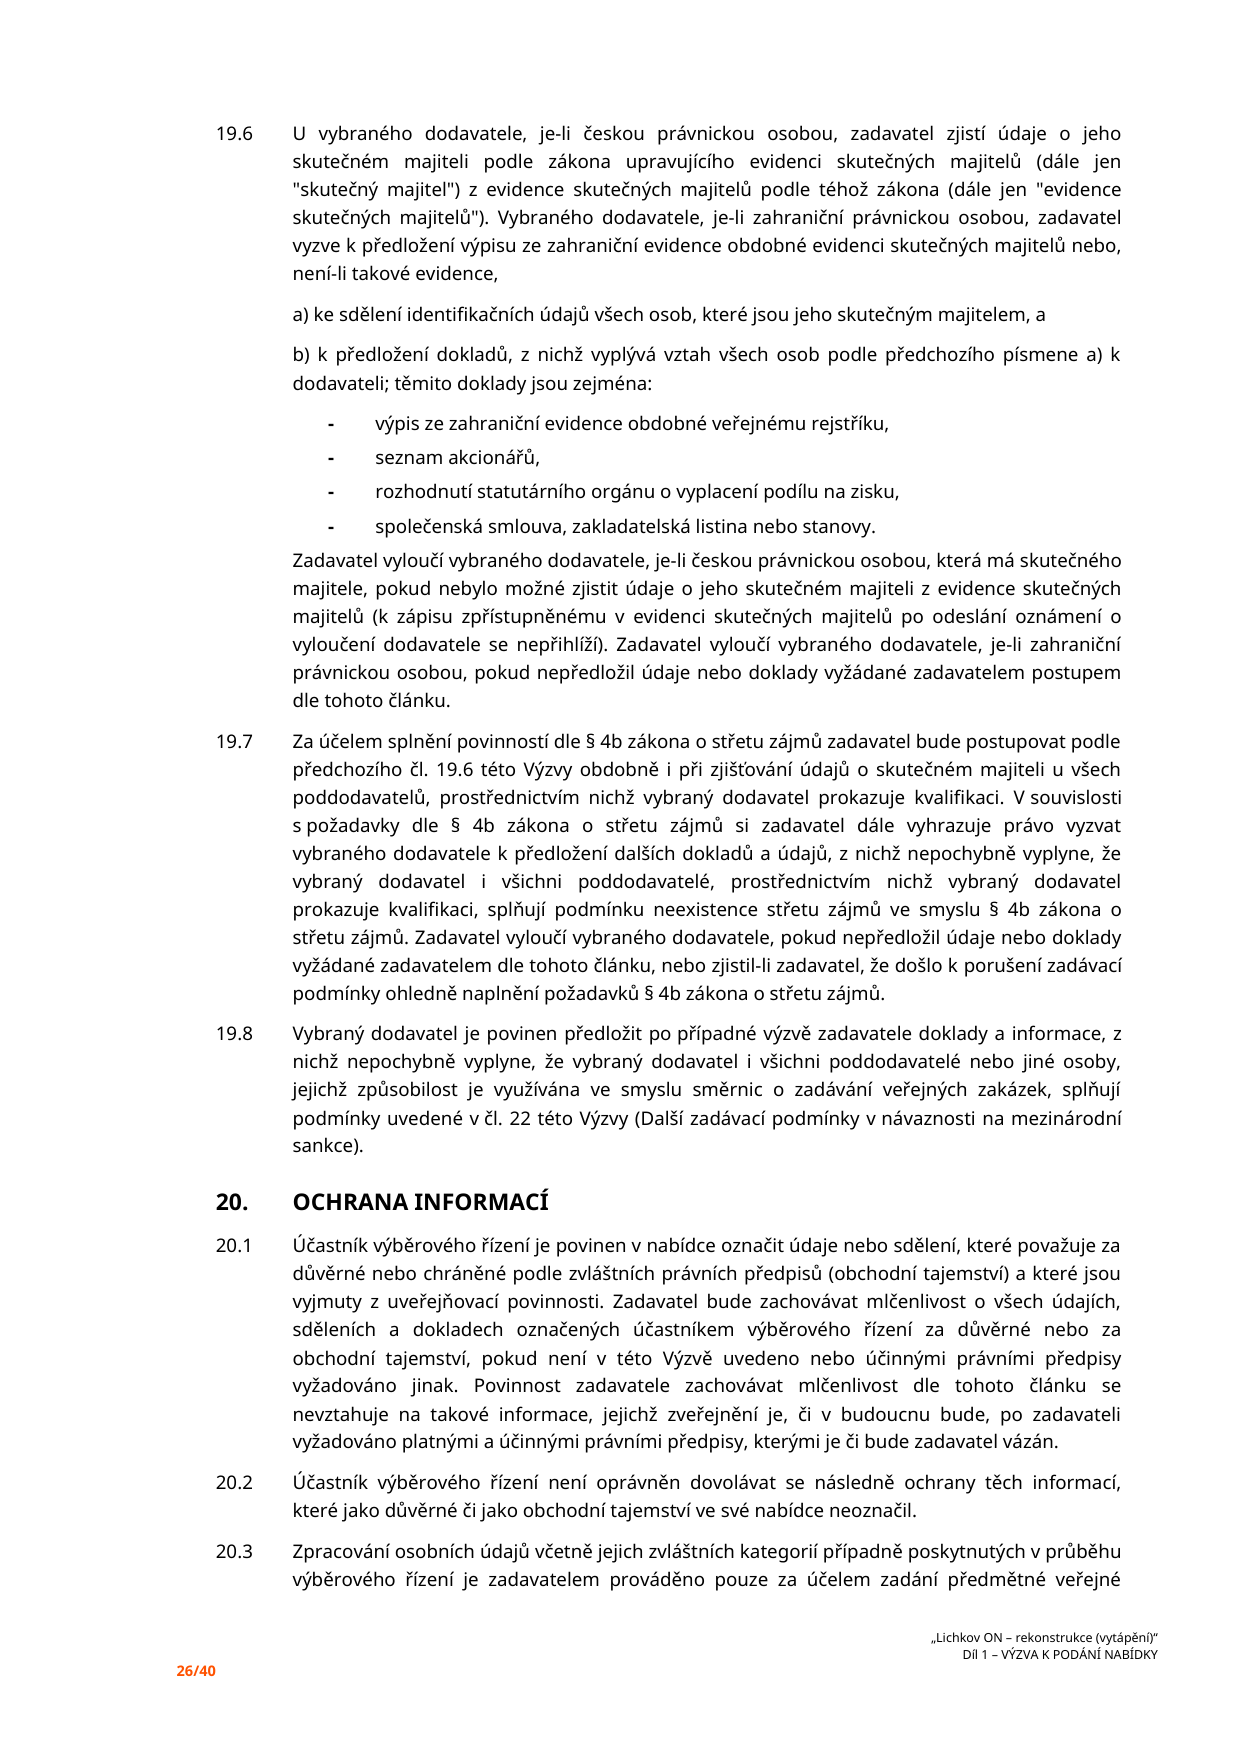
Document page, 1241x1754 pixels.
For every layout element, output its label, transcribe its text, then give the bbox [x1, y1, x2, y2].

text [216, 1538, 1122, 1591]
text a) ke sdělení identifikačních údajů všech osob, které jsou jeho skutečným majitelem, a [292, 301, 1122, 327]
text OCHRANA INFORMACÍ [216, 1186, 1122, 1217]
text U vybraného dodavatele, je-li českou právnickou osobou, zadavatel zjistí údaje o jeho skutečném majiteli podle zákona upravujícího evidenci skutečných majitelů (dále jen "skutečný majitel") z evidence skutečných majitelů podle téhož zákona (dále jen "evidence skutečných majitelů"). Vybraného dodavatele, je-li zahraniční právnickou osobou, zadavatel vyzve k předložení výpisu ze zahraniční evidence obdobné evidenci skutečných majitelů nebo, není-li takové evidence, [216, 121, 1122, 286]
text seznam akcionářů, [328, 444, 1122, 470]
text Vybraný dodavatel je povinen předložit po případné výzvě zadavatele doklady a informace, z nichž nepochybně vyplyne, že vybraný dodavatel i všichni poddodavatelé nebo jiné osoby, jejichž způsobilost je využívána ve smyslu směrnic o zadávání veřejných zakázek, splňují podmínky uvedené v čl. 22 této Výzvy (Další zadávací podmínky v návaznosti na mezinárodní sankce). [216, 1021, 1122, 1158]
text výpis ze zahraniční evidence obdobné veřejnému rejstříku, [328, 410, 1122, 436]
list Zadavatel vyloučí vybraného dodavatele, je-li českou právnickou osobou, která má skutečného majitele, pokud nebylo možné zjistit údaje o jeho skutečném majiteli z evidence skutečných majitelů (k zápisu zpřístupněnému v evidenci skutečných majitelů po odeslání oznámení o vyloučení dodavatele se nepřihlíží). Zadavatel vyloučí vybraného dodavatele, je-li zahraniční právnickou osobou, pokud nepředložil údaje nebo doklady vyžádané zadavatelem postupem dle tohoto článku. [292, 547, 1122, 713]
text Účastník výběrového řízení není oprávněn dovolávat se následně ochrany těch informací, které jako důvěrné či jako obchodní tajemství ve své nabídce neoznačil. [216, 1469, 1122, 1523]
text společenská smlouva, zakladatelská listina nebo stanovy. [328, 513, 1122, 539]
text rozhodnutí statutárního orgánu o vyplacení podílu na zisku, [328, 479, 1122, 504]
text Účastník výběrového řízení je povinen v nabídce označit údaje nebo sdělení, které považuje za důvěrné nebo chráněné podle zvláštních právních předpisů (obchodní tajemství) a které jsou vyjmuty z uveřejňovací povinnosti. Zadavatel bude zachovávat mlčenlivost o všech údajích, sděleních a dokladech označených účastníkem výběrového řízení za důvěrné nebo za obchodní tajemství, pokud není v této Výzvě uvedeno nebo účinnými právními předpisy vyžadováno jinak. Povinnost zadavatele zachovávat mlčenlivost dle tohoto článku se nevztahuje na takové informace, jejichž zveřejnění je, či v budoucnu bude, po zadavateli vyžadováno platnými a účinnými právními předpisy, kterými je či bude zadavatel vázán. [216, 1233, 1122, 1454]
text b) k předložení dokladů, z nichž vyplývá vztah všech osob podle předchozího písmene a) k dodavateli; těmito doklady jsou zejména: [292, 342, 1122, 395]
text Za účelem splnění povinností dle § 4b zákona o střetu zájmů zadavatel bude postupovat podle předchozího čl. 19.6 této Výzvy obdobně i při zjišťování údajů o skutečném majiteli u všech poddodavatelů, prostřednictvím nichž vybraný dodavatel prokazuje kvalifikaci. V souvislosti s požadavky dle § 4b zákona o střetu zájmů si zadavatel dále vyhrazuje právo vyzvat vybraného dodavatele k předložení dalších dokladů a údajů, z nichž nepochybně vyplyne, že vybraný dodavatel i všichni poddodavatelé, prostřednictvím nichž vybraný dodavatel prokazuje kvalifikaci, splňují podmínku neexistence střetu zájmů ve smyslu § 4b zákona o střetu zájmů. Zadavatel vyloučí vybraného dodavatele, pokud nepředložil údaje nebo doklady vyžádané zadavatelem dle tohoto článku, nebo zjistil-li zadavatel, že došlo k porušení zadávací podmínky ohledně naplnění požadavků § 4b zákona o střetu zájmů. [216, 728, 1122, 1006]
